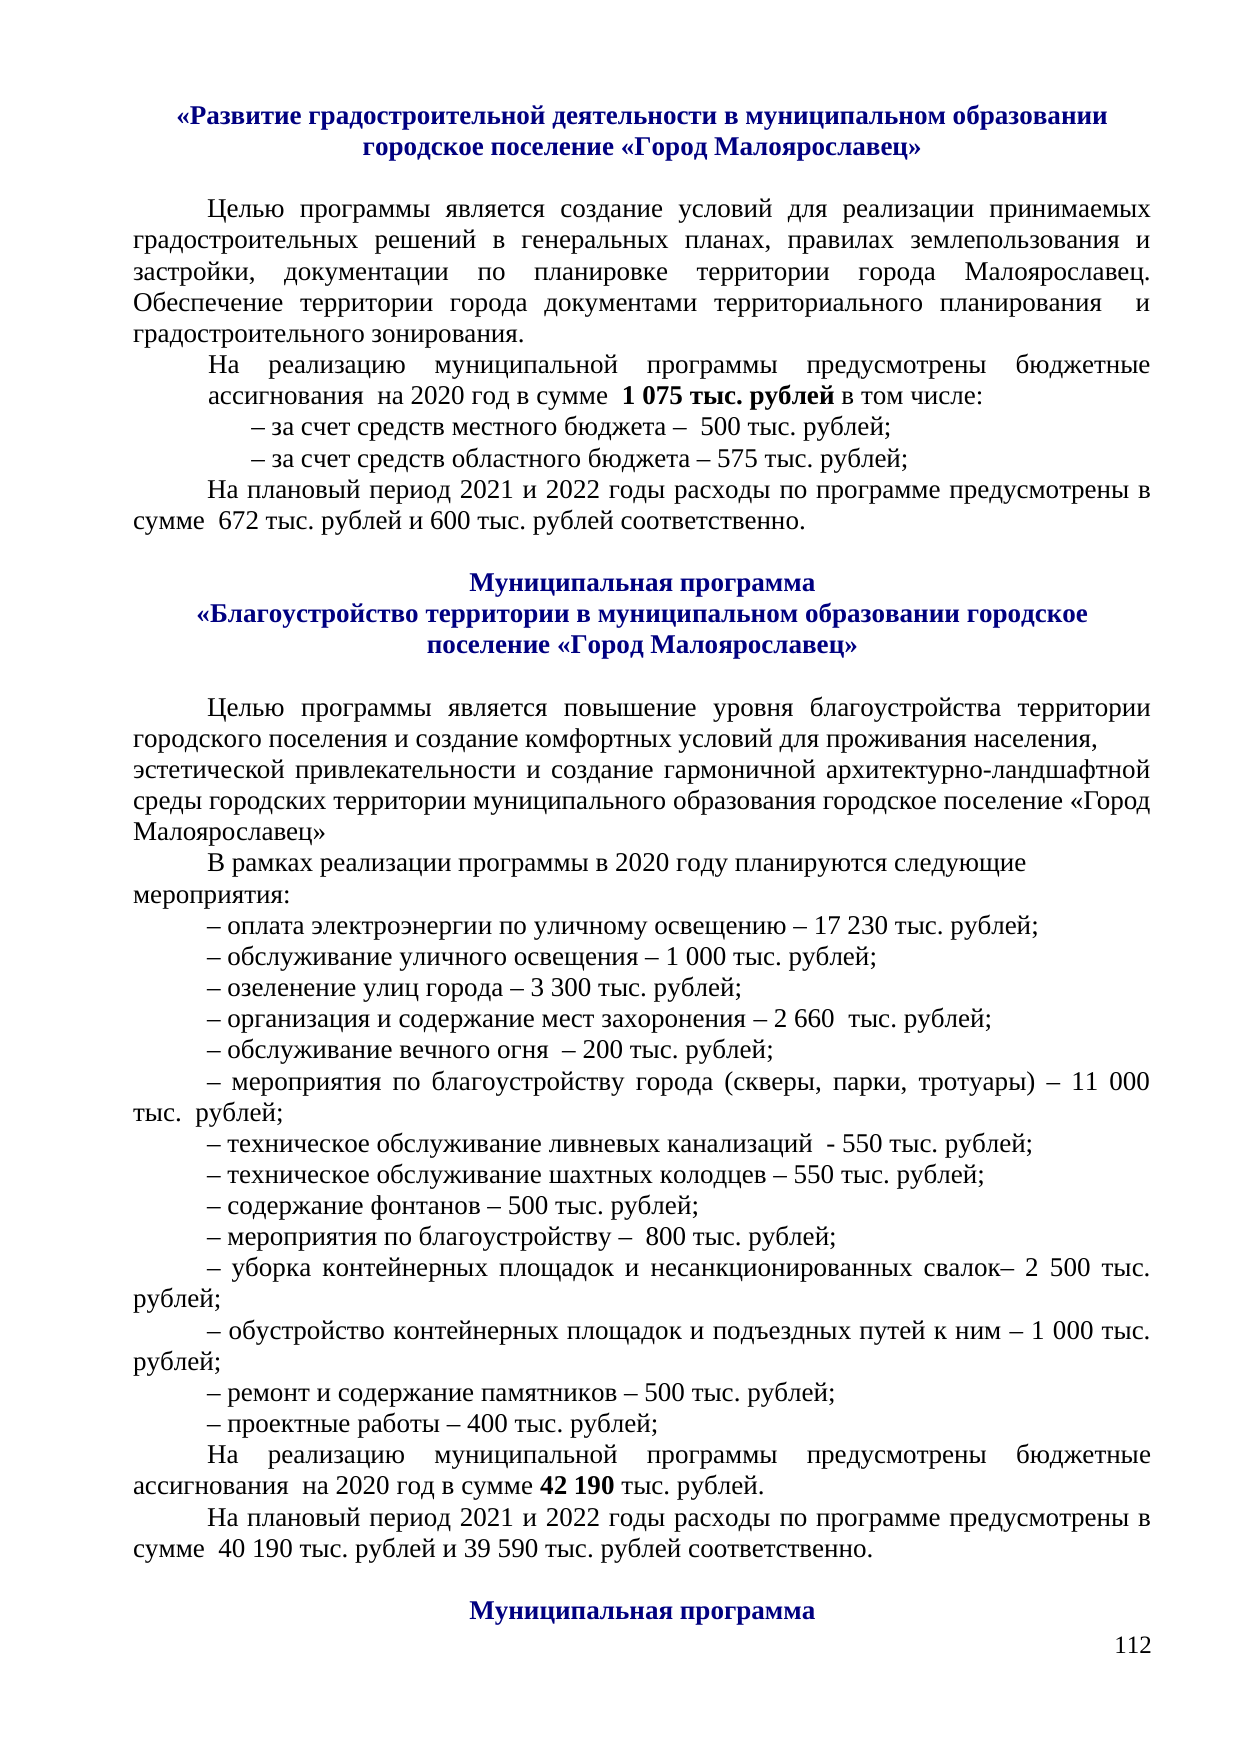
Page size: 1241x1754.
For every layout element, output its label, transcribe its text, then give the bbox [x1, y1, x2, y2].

text Муниципальная программа [133, 1594, 1152, 1625]
text – организация и содержание мест захоронения – 2 660 тыс. рублей; [133, 1002, 1152, 1033]
text эстетической привлекательности и создание гармоничной архитектурно-ландшафтной среды городских территории муниципального образования городское поселение «Город Малоярославец» [133, 753, 1152, 847]
text На плановый период 2021 и 2022 годы расходы по программе предусмотрены в сумме 40 190 тыс. рублей и 39 590 тыс. рублей соответственно. [133, 1501, 1152, 1563]
text – оплата электроэнергии по уличному освещению – 17 230 тыс. рублей; [133, 909, 1152, 940]
text – мероприятия по благоустройству города (скверы, парки, тротуары) – 11 000 тыс. рублей; [133, 1064, 1152, 1127]
text – обслуживание уличного освещения – 1 000 тыс. рублей; [133, 940, 1152, 971]
text – уборка контейнерных площадок и несанкционированных свалок– 2 500 тыс. рублей; [133, 1251, 1152, 1314]
text – обустройство контейнерных площадок и подъездных путей к ним – 1 000 тыс. рублей; [133, 1314, 1152, 1376]
text Целью программы является создание условий для реализации принимаемых градостроительных решений в генеральных планах, правилах землепользования и застройки, документации по планировке территории города Малоярославец. Обеспечение территории города документами территориального планирования и градостроительного зонирования. [133, 192, 1152, 348]
text «Развитие градостроительной деятельности в муниципальном образовании городское поселение «Город Малоярославец» [133, 99, 1152, 161]
text На плановый период 2021 и 2022 годы расходы по программе предусмотрены в сумме 672 тыс. рублей и 600 тыс. рублей соответственно. [133, 473, 1152, 535]
text «Благоустройство территории в муниципальном образовании городское поселение «Город Малоярославец» [133, 597, 1152, 660]
text Муниципальная программа [133, 566, 1152, 597]
text – за счет средств областного бюджета – 575 тыс. рублей; [133, 442, 1152, 473]
text На реализацию муниципальной программы предусмотрены бюджетные ассигнования на 2020 год в сумме 1 075 тыс. рублей в том числе: [208, 348, 1152, 411]
text – содержание фонтанов – 500 тыс. рублей; [133, 1189, 1152, 1220]
text – озеленение улиц города – 3 300 тыс. рублей; [133, 971, 1152, 1002]
text – обслуживание вечного огня – 200 тыс. рублей; [133, 1033, 1152, 1064]
text – ремонт и содержание памятников – 500 тыс. рублей; [133, 1376, 1152, 1407]
text Целью программы является повышение уровня благоустройства территории городского поселения и создание комфортных условий для проживания населения, [133, 691, 1152, 753]
text – за счет средств местного бюджета – 500 тыс. рублей; [133, 411, 1152, 442]
text – мероприятия по благоустройству – 800 тыс. рублей; [133, 1220, 1152, 1251]
text На реализацию муниципальной программы предусмотрены бюджетные ассигнования на 2020 год в сумме 42 190 тыс. рублей. [133, 1438, 1152, 1501]
text – проектные работы – 400 тыс. рублей; [133, 1407, 1152, 1438]
text – техническое обслуживание ливневых канализаций - 550 тыс. рублей; [133, 1127, 1152, 1158]
text – техническое обслуживание шахтных колодцев – 550 тыс. рублей; [133, 1158, 1152, 1189]
text В рамках реализации программы в 2020 году планируются следующие мероприятия: [133, 847, 1152, 909]
